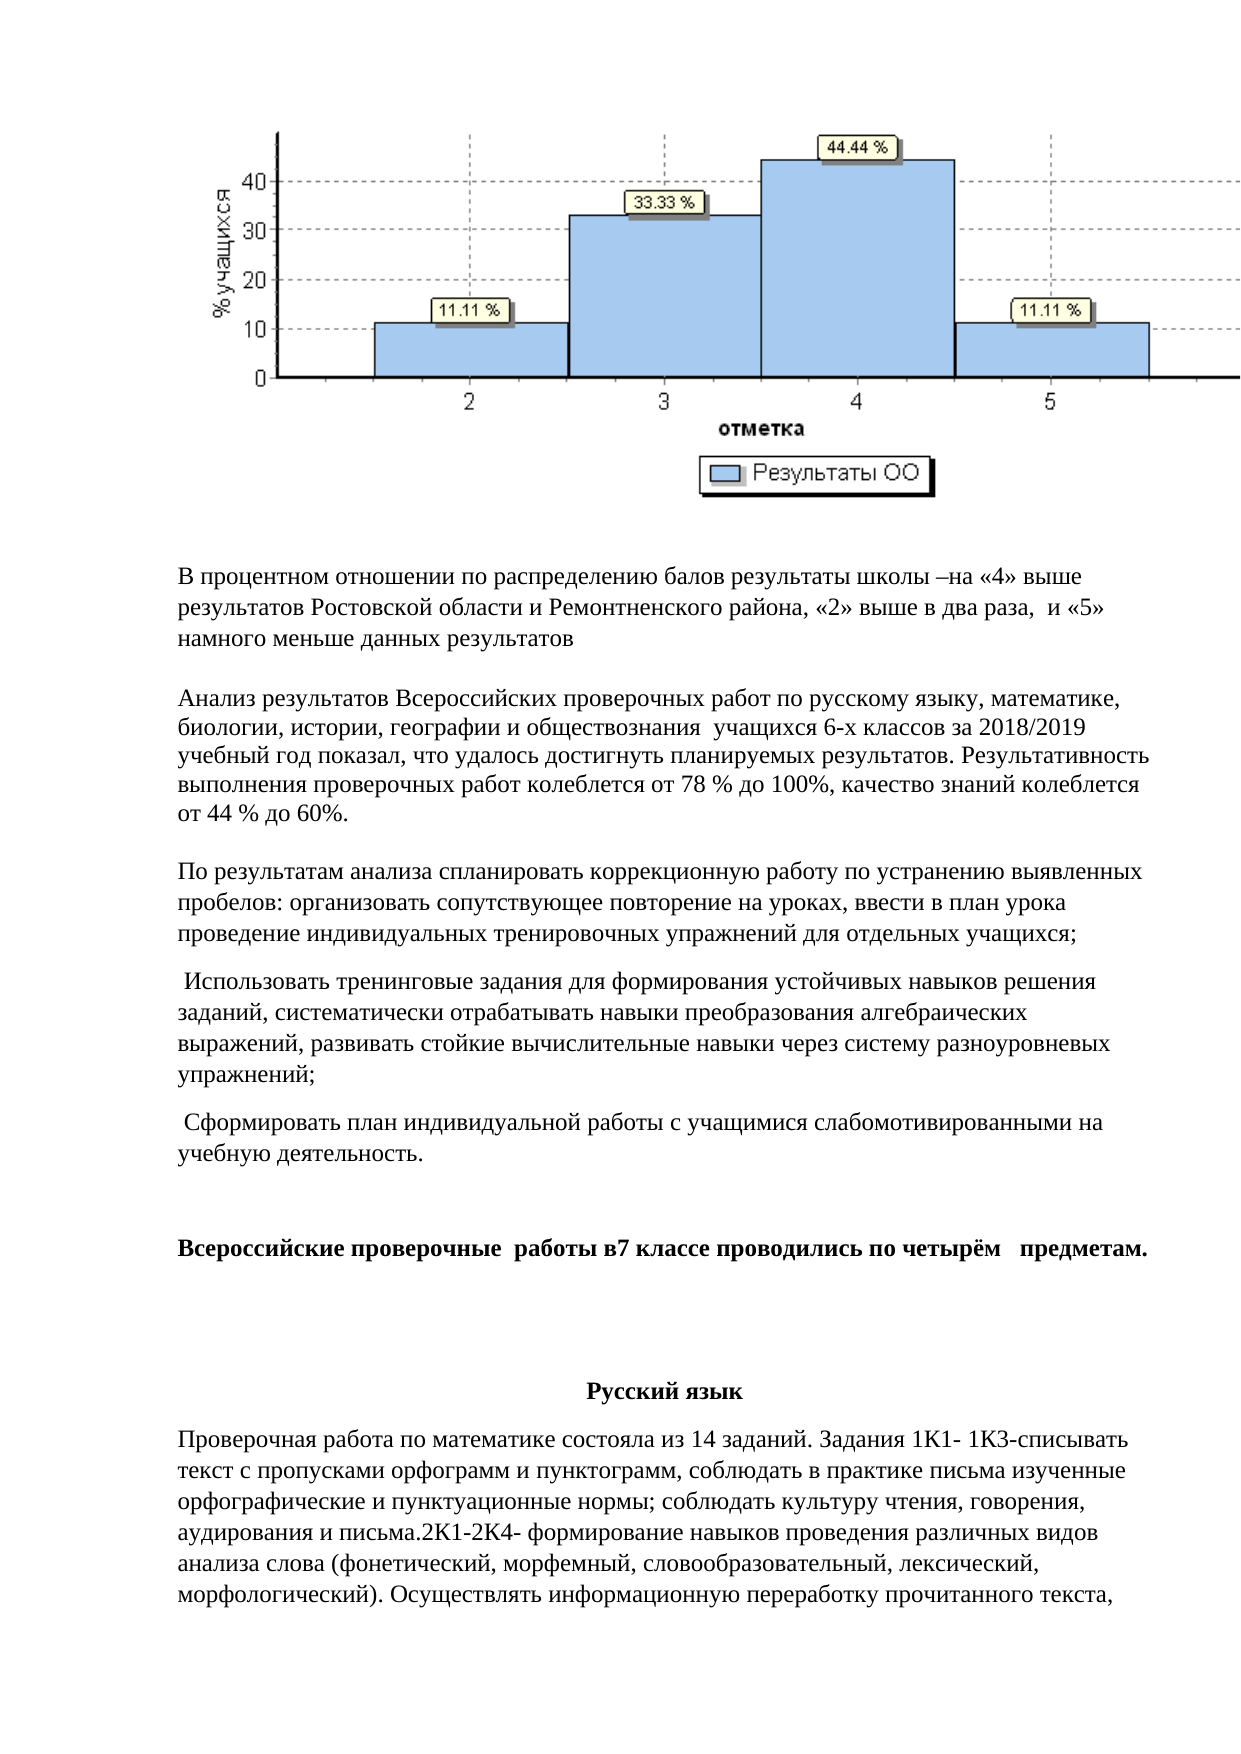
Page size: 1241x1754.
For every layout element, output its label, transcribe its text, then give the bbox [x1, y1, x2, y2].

text Использовать тренинговые задания для формирования устойчивых навыков решения заданий, систематически отрабатывать навыки преобразования алгебраических выражений, развивать стойкие вычислительные навыки через систему разноуровневых упражнений; [177, 966, 1152, 1088]
text Анализ результатов Всероссийских проверочных работ по русскому языку, математике, биологии, истории, географии и обществознания учащихся 6-х классов за 2018/2019 учебный год показал, что удалось достигнуть планируемых результатов. Результативность выполнения проверочных работ колеблется от 78 % до 100%, качество знаний колеблется от 44 % до 60%. [177, 683, 1152, 827]
picture [178, 118, 1241, 513]
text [177, 1424, 1152, 1608]
text В процентном отношении по распределению балов результаты школы –на «4» выше результатов Ростовской области и Ремонтненского района, «2» выше в два раза, и «5» намного меньше данных результатов [177, 561, 1152, 652]
text Русский язык [177, 1376, 1152, 1405]
text Всероссийские проверочные работы в7 классе проводились по четырём предметам. [177, 1233, 1152, 1262]
text Сформировать план индивидуальной работы с учащимися слабомотивированными на учебную деятельность. [177, 1107, 1152, 1166]
text По результатам анализа спланировать коррекционную работу по устранению выявленных пробелов: организовать сопутствующее повторение на уроках, ввести в план урока проведение индивидуальных тренировочных упражнений для отдельных учащихся; [177, 856, 1152, 947]
